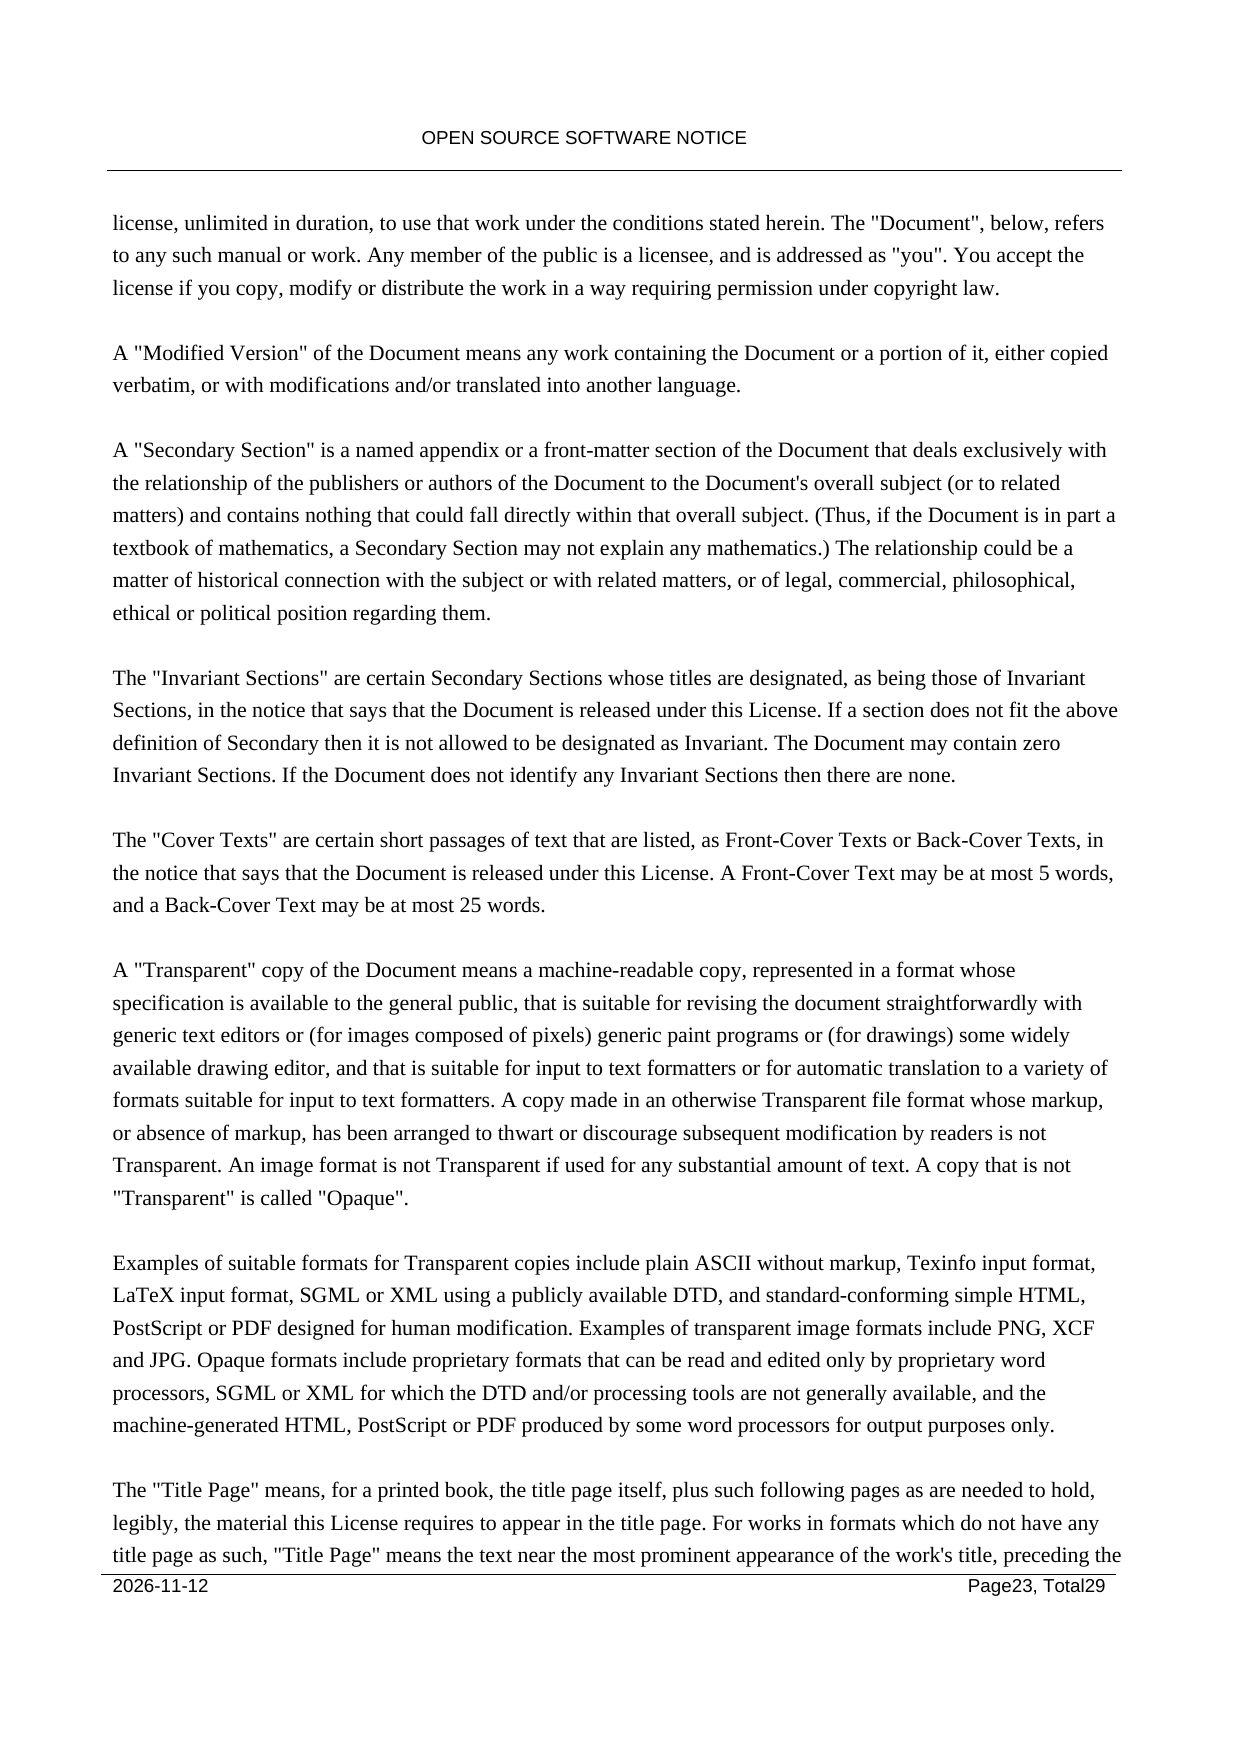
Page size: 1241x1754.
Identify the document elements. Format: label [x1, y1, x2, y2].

text [112, 206, 1128, 1571]
